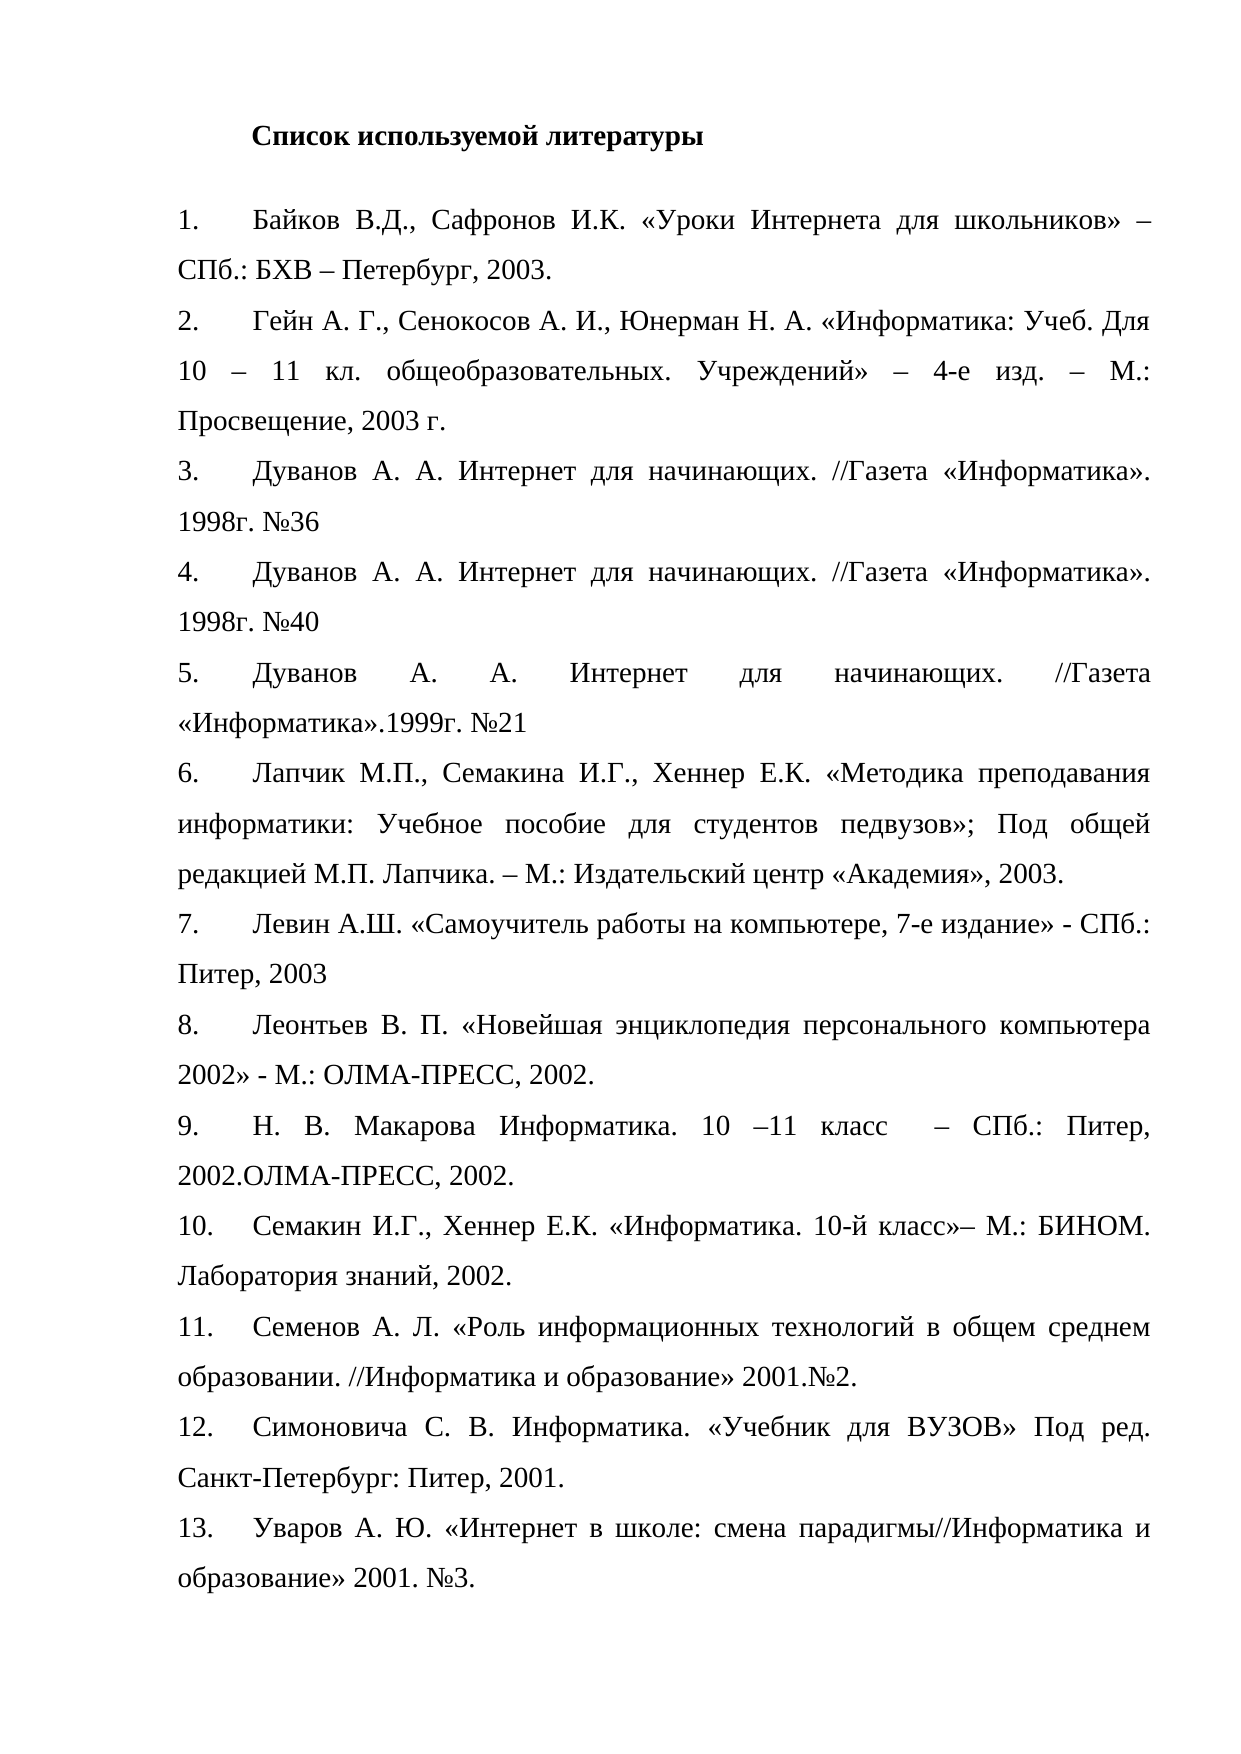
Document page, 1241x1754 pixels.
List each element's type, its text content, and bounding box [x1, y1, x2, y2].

list Байков В.Д., Сафронов И.К. «Уроки Интернета для школьников» – СПб.: БХВ – Петербург, 2003. [177, 202, 1152, 286]
list Гейн А. Г., Сенокосов А. И., Юнерман Н. А. «Информатика: Учеб. Для 10 – 11 кл. общеобразовательных. Учреждений» – 4-е изд. – М.: Просвещение, . [177, 303, 1152, 437]
list Лапчик М.П., Семакина И.Г., Хеннер Е.К. «Методика преподавания информатики: Учебное пособие для студентов педвузов»; Под общей редакцией М.П. Лапчика. – М.: Издательский центр «Академия», 2003. [177, 755, 1152, 889]
list Леонтьев В. П. «Новейшая энциклопедия персонального компьютера 2002» - М.: ОЛМА-ПРЕСС, 2002. [177, 1007, 1152, 1091]
list Левин А.Ш. «Самоучитель работы на компьютере, 7-е издание» - СПб.: Питер, 2003 [177, 906, 1152, 990]
list Н. В. Макарова Информатика. 10 –11 класс – СПб.: Питер, 2002.ОЛМА-ПРЕСС, 2002. [177, 1108, 1152, 1191]
list Дуванов А. А. Интернет для начинающих. //Газета «Информатика». 1998г. №40 [177, 554, 1152, 638]
list Семенов А. Л. «Роль информационных технологий в общем среднем образовании. //Информатика и образование» 2001.№2. [177, 1309, 1152, 1393]
list Уваров А. Ю. «Интернет в школе: смена парадигмы//Информатика и образование» 2001. №3. [177, 1510, 1152, 1594]
list Симоновича С. В. Информатика. «Учебник для ВУЗОВ» Под ред. Санкт-Петербург: Питер, 2001. [177, 1409, 1152, 1493]
list Семакин И.Г., Хеннер Е.К. «Информатика. 10-й класс»– М.: БИНОМ. Лаборатория знаний, 2002. [177, 1208, 1152, 1292]
subtitle Список используемой литературы [177, 118, 1152, 152]
list Дуванов А. А. Интернет для начинающих. //Газета «Информатика». 1998г. №36 [177, 453, 1152, 537]
list Дуванов А. А. Интернет для начинающих. //Газета «Информатика».1999г. №21 [177, 655, 1152, 739]
